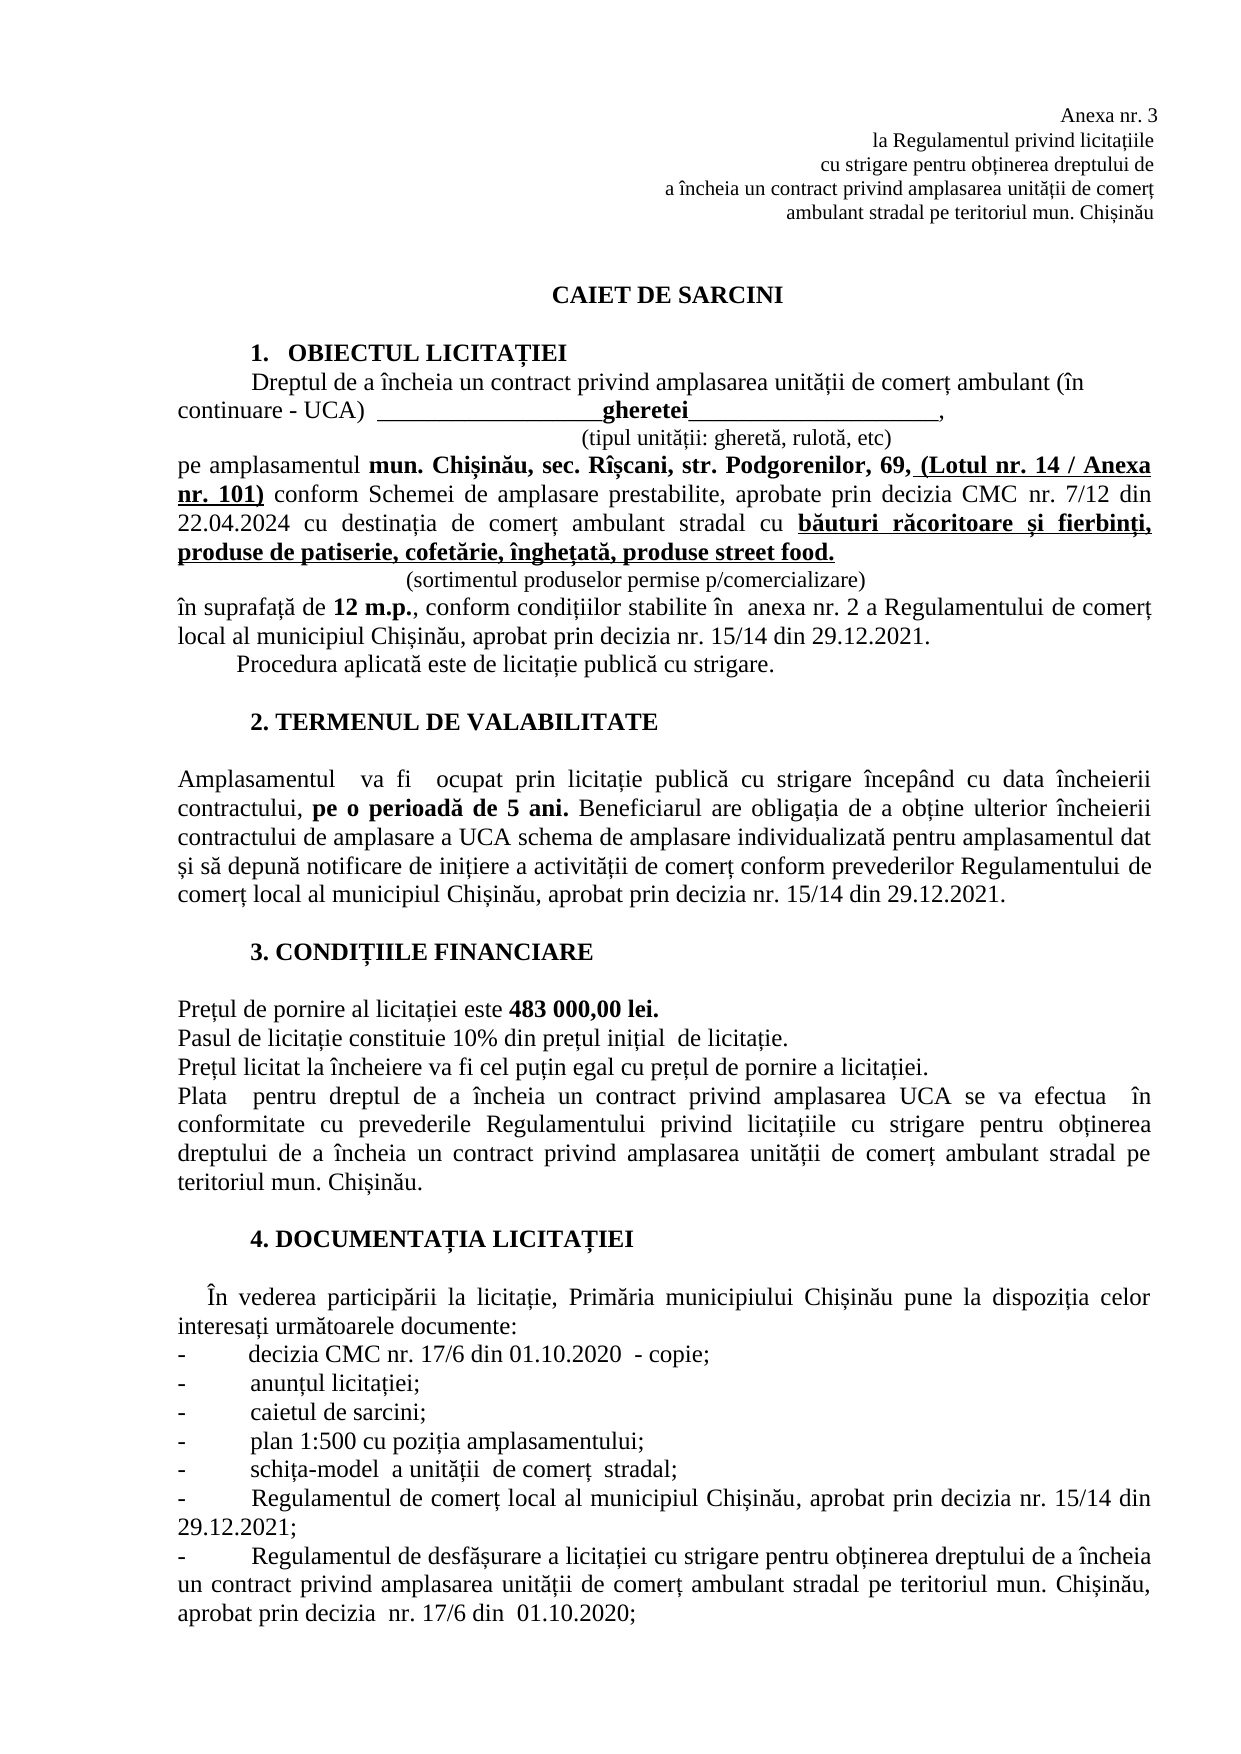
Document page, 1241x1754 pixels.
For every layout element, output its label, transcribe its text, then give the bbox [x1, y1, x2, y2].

text 2. TERMENUL DE VALABILITATE [250, 707, 1152, 736]
text Pasul de licitație constituie 10% din prețul inițial de licitație. [177, 1023, 1152, 1052]
text pe amplasamentul mun. Chișinău, sec. Rîșcani, str. Podgorenilor, 69, (Lotul nr. 14 / Anexa nr. 101) conform Schemei de amplasare prestabilite, aprobate prin decizia CMC nr. 7/12 din 22.04.2024 cu destinația de comerț ambulant stradal cu băuturi răcoritoare și fierbinți, produse de patiserie, cofetărie, înghețată, produse street food. [177, 451, 1152, 566]
text CAIET DE SARCINI [177, 281, 1158, 309]
text Anexa nr. 3 [177, 103, 1158, 127]
list anunțul licitației; [177, 1368, 1152, 1397]
list OBIECTUL LICITAȚIEI [250, 338, 1152, 367]
text 3. CONDIȚIILE FINANCIARE [250, 937, 1152, 966]
text Prețul licitat la încheiere va fi cel puțin egal cu prețul de pornire a licitației. [177, 1052, 1152, 1081]
text Plata pentru dreptul de a încheia un contract privind amplasarea UCA se va efectua în conformitate cu prevederile Regulamentului privind licitațiile cu strigare pentru obținerea dreptului de a încheia un contract privind amplasarea unității de comerț ambulant stradal pe teritoriul mun. Chișinău. [177, 1081, 1152, 1196]
text (tipul unității: gheretă, rulotă, etc) [177, 424, 1152, 451]
list plan 1:500 cu poziția amplasamentului; [177, 1426, 1152, 1454]
text 4. DOCUMENTAȚIA LICITAȚIEI [250, 1224, 1152, 1253]
list Regulamentul de comerț local al municipiul Chișinău, aprobat prin decizia nr. 15/14 din 29.12.2021; [177, 1483, 1152, 1541]
text ambulant stradal pe teritoriul mun. Chișinău [177, 200, 1154, 224]
text (sortimentul produselor permise p/comercializare) [177, 566, 1152, 592]
text în suprafață de 12 m.p., conform condițiilor stabilite în anexa nr. 2 a Regulamentului de comerț local al municipiul Chișinău, aprobat prin decizia nr. 15/14 din 29.12.2021. [177, 592, 1152, 649]
text la Regulamentul privind licitațiile [177, 127, 1154, 152]
text Amplasamentul va fi ocupat prin licitație publică cu strigare începând cu data încheierii contractului, pe o perioadă de 5 ani. Beneficiarul are obligația de a obține ulterior încheierii contractului de amplasare a UCA schema de amplasare individualizată pentru amplasamentul dat și să depună notificare de inițiere a activității de comerț conform prevederilor Regulamentului de comerț local al municipiul Chișinău, aprobat prin decizia nr. 15/14 din 29.12.2021. [177, 764, 1152, 908]
list schița-model a unității de comerț stradal; [177, 1454, 1152, 1483]
text Prețul de pornire al licitației este 483 000,00 lei. [177, 994, 1152, 1023]
text Dreptul de a încheia un contract privind amplasarea unității de comerț ambulant (în continuare - UCA) __________________gheretei____________________, [177, 367, 1152, 424]
list decizia CMC nr. 17/6 din 01.10.2020 - copie; [177, 1339, 1152, 1368]
text În vederea participării la licitație, Primăria municipiului Chișinău pune la dispoziția celor interesați următoarele documente: [177, 1282, 1152, 1339]
text a încheia un contract privind amplasarea unității de comerț [177, 176, 679, 200]
list Regulamentul de desfășurare a licitației cu strigare pentru obținerea dreptului de a încheia un contract privind amplasarea unității de comerț ambulant stradal pe teritoriul mun. Chișinău, aprobat prin decizia nr. 17/6 din 01.10.2020; [177, 1541, 1152, 1627]
text Procedura aplicată este de licitație publică cu strigare. [177, 649, 1152, 678]
text cu strigare pentru obținerea dreptului de [177, 152, 1154, 176]
list caietul de sarcini; [177, 1397, 1152, 1426]
